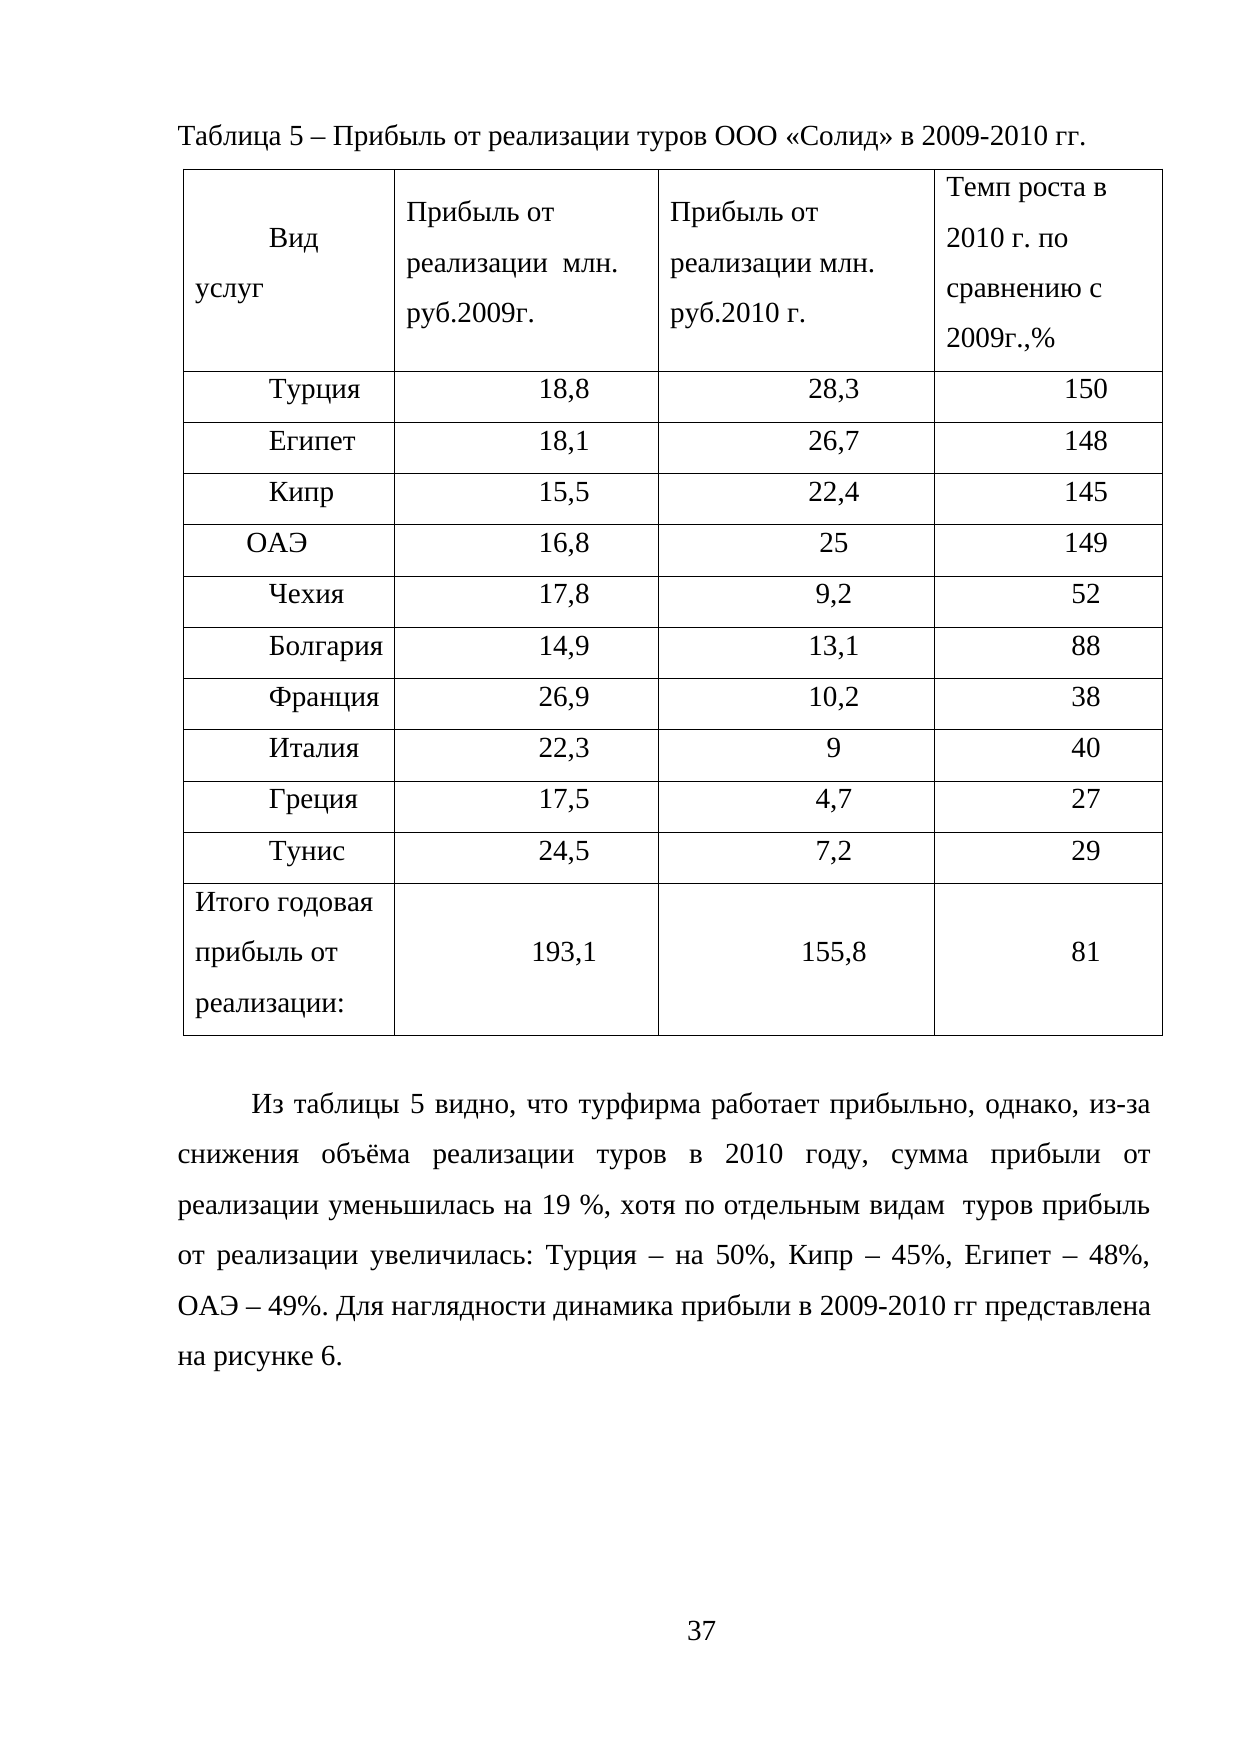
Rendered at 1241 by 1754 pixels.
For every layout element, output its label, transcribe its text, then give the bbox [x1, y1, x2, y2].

table_header Вид услуг [184, 170, 394, 371]
table_cell 40 [935, 730, 1162, 781]
table_cell ОАЭ [184, 525, 394, 576]
table_cell 193,1 [395, 884, 658, 1035]
table_cell 9 [659, 730, 934, 781]
table_cell Итого годовая прибыль от реализации: [184, 884, 394, 1035]
table_cell 18,1 [395, 423, 658, 473]
text Из таблицы 5 видно, что турфирма работает прибыльно, однако, из-за снижения объёма реализации туров в 2010 году, сумма прибыли от реализации уменьшилась на 19 %, хотя по отдельным видам туров прибыль от реализации увеличилась: Турция – на 50%, Кипр – 45%, Египет – 48%, ОАЭ – 49%. Для наглядности динамика прибыли в 2009-2010 гг представлена на рисунке 6. [177, 1086, 1152, 1371]
table_cell 4,7 [659, 782, 934, 832]
table_cell Италия [184, 730, 394, 781]
table_cell 14,9 [395, 628, 658, 678]
table_cell 145 [935, 474, 1162, 524]
table_cell 18,8 [395, 372, 658, 422]
table_cell 25 [659, 525, 934, 576]
table_cell 17,8 [395, 577, 658, 627]
table_cell 7,2 [659, 833, 934, 883]
table_cell 26,9 [395, 679, 658, 729]
table_cell 13,1 [659, 628, 934, 678]
table_cell Чехия [184, 577, 394, 627]
table_cell Турция [184, 372, 394, 422]
table_cell 26,7 [659, 423, 934, 473]
table_cell 24,5 [395, 833, 658, 883]
table_cell 155,8 [659, 884, 934, 1035]
table_cell 52 [935, 577, 1162, 627]
table_cell 22,4 [659, 474, 934, 524]
table_cell 28,3 [659, 372, 934, 422]
table_cell 81 [935, 884, 1162, 1035]
table_cell 16,8 [395, 525, 658, 576]
table_cell 15,5 [395, 474, 658, 524]
text Таблица 5 – Прибыль от реализации туров ООО «Солид» в 2009-2010 гг. [177, 118, 1152, 152]
table_cell 88 [935, 628, 1162, 678]
table_cell 29 [935, 833, 1162, 883]
table_header Темп роста в 2010 г. по сравнению с 2009г.,% [935, 170, 1162, 371]
table_header Прибыль от реализации млн. руб.2010 г. [659, 170, 934, 371]
table_cell Греция [184, 782, 394, 832]
table_cell 22,3 [395, 730, 658, 781]
table_cell 17,5 [395, 782, 658, 832]
table_cell 150 [935, 372, 1162, 422]
table_cell Тунис [184, 833, 394, 883]
table_cell Болгария [184, 628, 394, 678]
table_cell 148 [935, 423, 1162, 473]
table_cell Египет [184, 423, 394, 473]
table_cell 27 [935, 782, 1162, 832]
table_cell Кипр [184, 474, 394, 524]
table_cell 9,2 [659, 577, 934, 627]
table_cell 38 [935, 679, 1162, 729]
table_header Прибыль от реализации млн. руб.2009г. [395, 170, 658, 371]
table_cell Франция [184, 679, 394, 729]
table_cell 10,2 [659, 679, 934, 729]
table_cell 149 [935, 525, 1162, 576]
